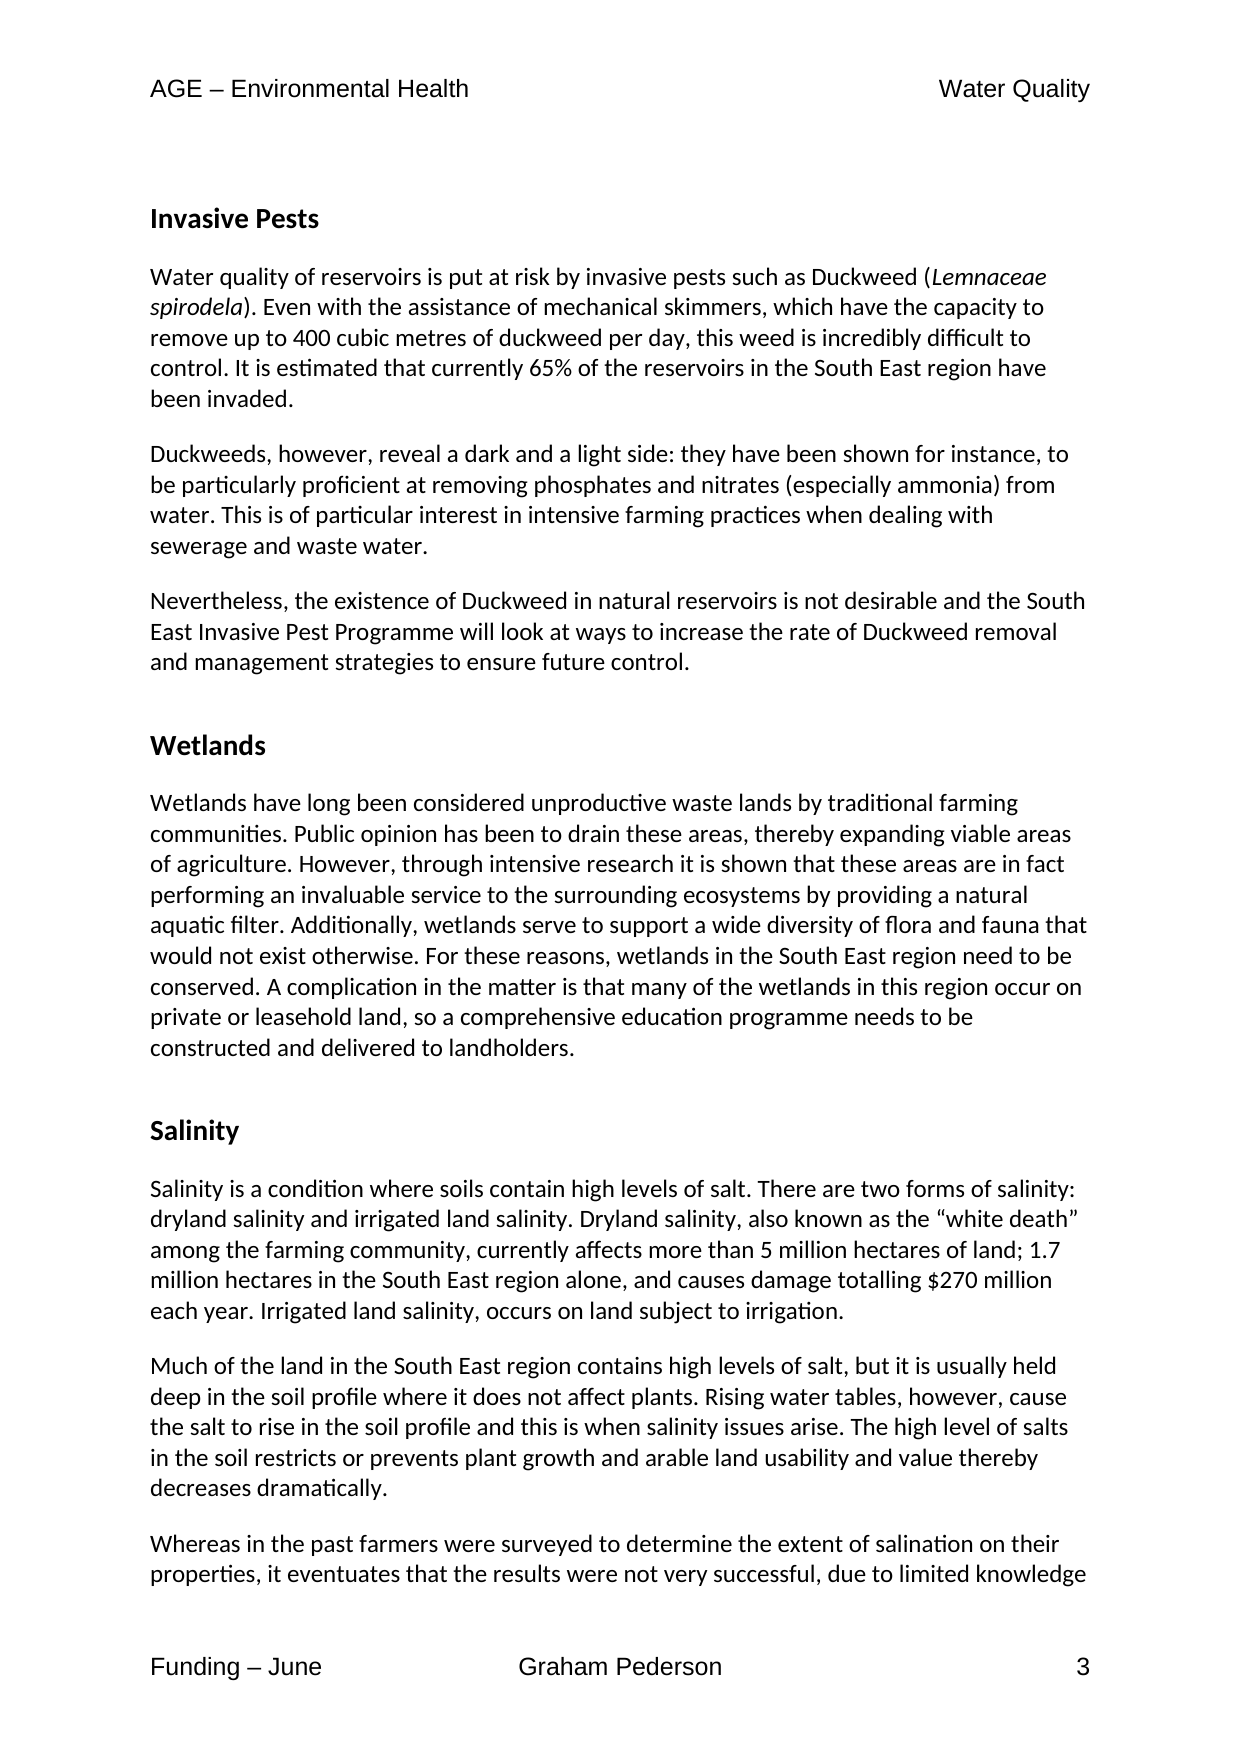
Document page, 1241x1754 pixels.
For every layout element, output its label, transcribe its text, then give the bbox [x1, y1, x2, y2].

text Water quality of reservoirs is put at risk by invasive pests such as Duckweed (Lemnaceae spirodela). Even with the assistance of mechanical skimmers, which have the capacity to remove up to 400 cubic metres of duckweed per day, this weed is incredibly difficult to control. It is estimated that currently 65% of the reservoirs in the South East region have been invaded. [150, 261, 1090, 413]
text Salinity is a condition where soils contain high levels of salt. There are two forms of salinity: dryland salinity and irrigated land salinity. Dryland salinity, also known as the “white death” among the farming community, currently affects more than 5 million hectares of land; 1.7 million hectares in the South East region alone, and causes damage totalling $270 million each year. Irrigated land salinity, occurs on land subject to irrigation. [150, 1173, 1090, 1325]
text Much of the land in the South East region contains high levels of salt, but it is usually held deep in the soil profile where it does not affect plants. Rising water tables, however, cause the salt to rise in the soil profile and this is when salinity issues arise. The high level of salts in the soil restricts or prevents plant growth and arable land usability and value thereby decreases dramatically. [150, 1350, 1090, 1503]
text Duckweeds, however, reveal a dark and a light side: they have been shown for instance, to be particularly proficient at removing phosphates and nitrates (especially ammonia) from water. This is of particular interest in intensive farming practices when dealing with sewerage and waste water. [150, 438, 1090, 560]
text Invasive Pests [150, 200, 1090, 236]
text Wetlands [150, 727, 1090, 762]
text Wetlands have long been considered unproductive waste lands by traditional farming communities. Public opinion has been to drain these areas, thereby expanding viable areas of agriculture. However, through intensive research it is shown that these areas are in fact performing an invaluable service to the surrounding ecosystems by providing a natural aquatic filter. Additionally, wetlands serve to support a wide diversity of flora and fauna that would not exist otherwise. For these reasons, wetlands in the South East region need to be conserved. A complication in the matter is that many of the wetlands in this region occur on private or leasehold land, so a comprehensive education programme needs to be constructed and delivered to landholders. [150, 787, 1090, 1062]
text Salinity [150, 1112, 1090, 1148]
text Nevertheless, the existence of Duckweed in natural reservoirs is not desirable and the South East Invasive Pest Programme will look at ways to increase the rate of Duckweed removal and management strategies to ensure future control. [150, 585, 1090, 677]
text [150, 1528, 1090, 1589]
